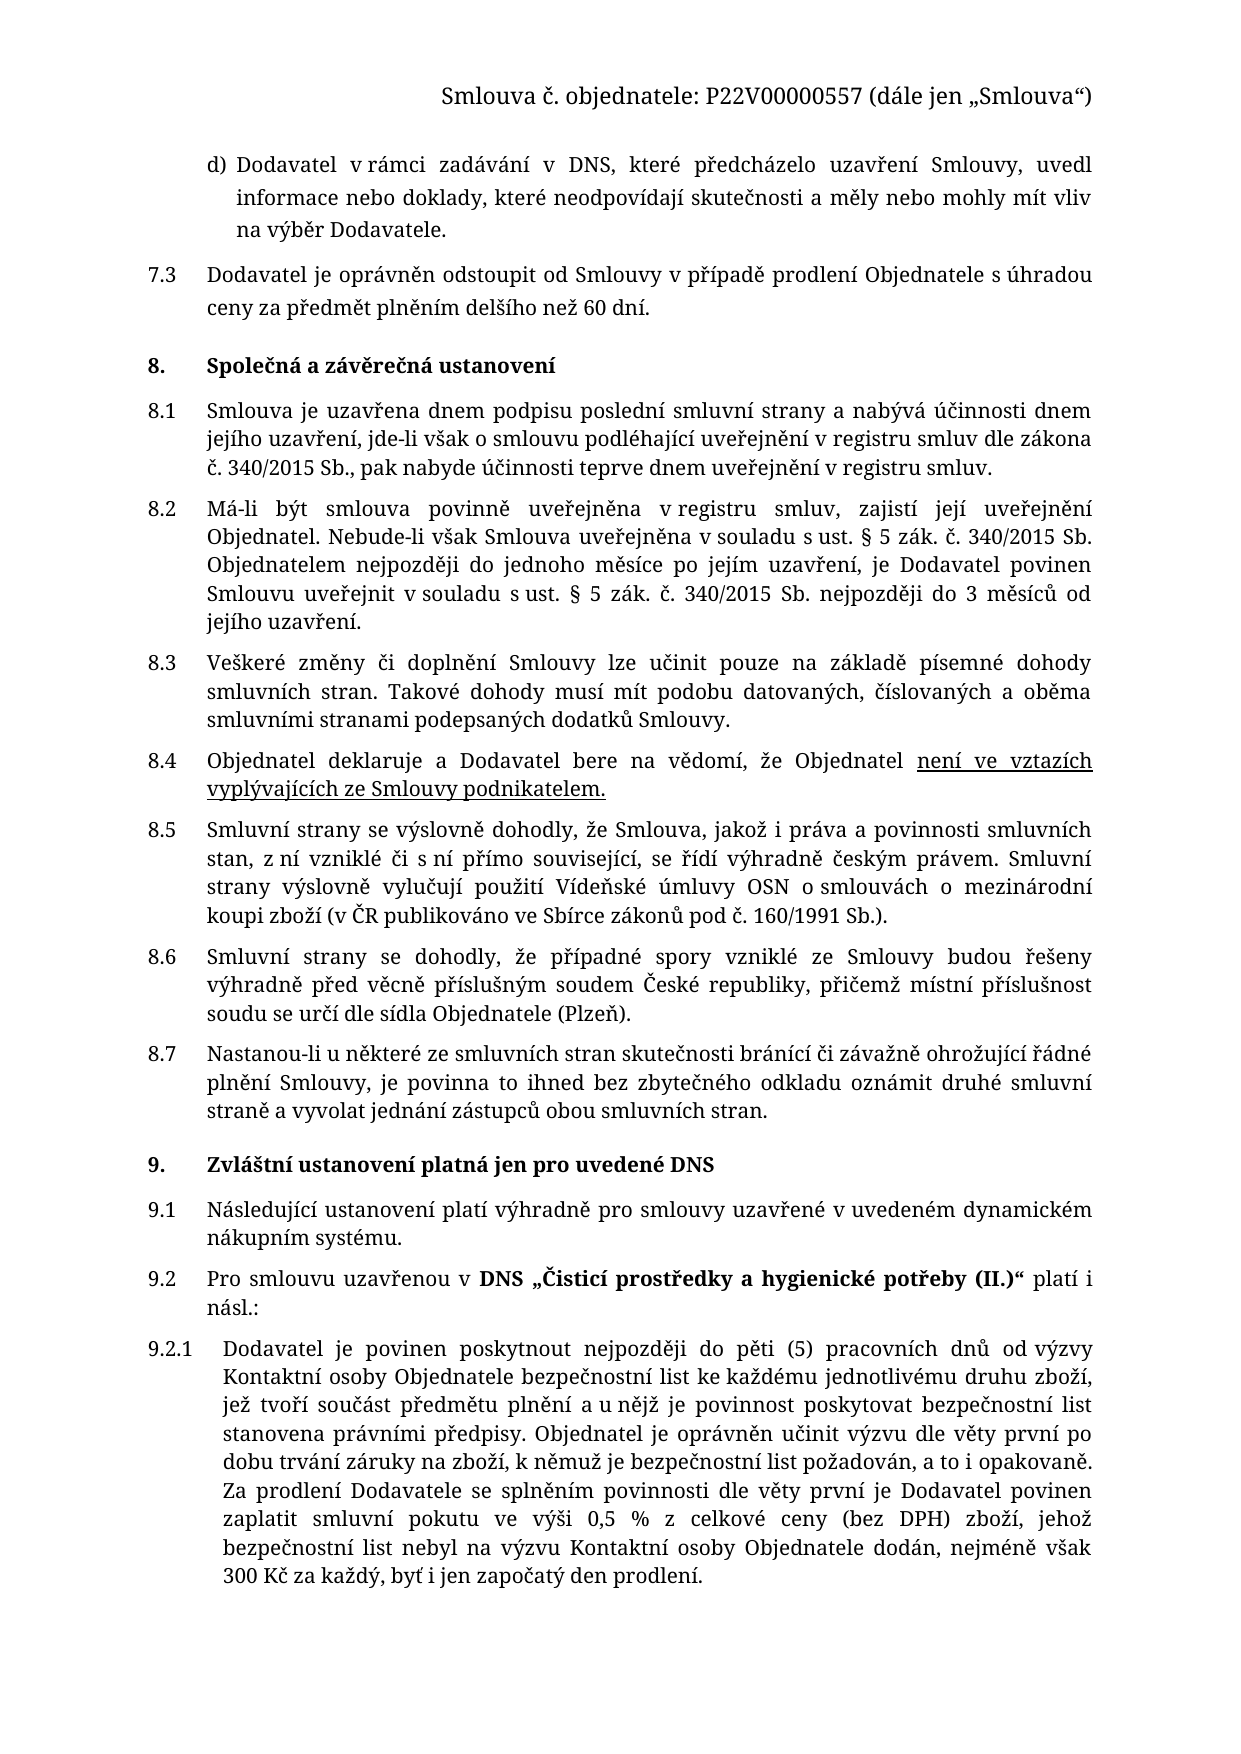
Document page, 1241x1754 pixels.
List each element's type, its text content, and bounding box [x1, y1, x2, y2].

list Veškeré změny či doplnění Smlouvy lze učinit pouze na základě písemné dohody smluvních stran. Takové dohody musí mít podobu datovaných, číslovaných a oběma smluvními stranami podepsaných dodatků Smlouvy. [148, 648, 1093, 734]
list Objednatel deklaruje a Dodavatel bere na vědomí, že Objednatel není ve vztazích vyplývajících ze Smlouvy podnikatelem. [148, 746, 1093, 803]
list Dodavatel je povinen poskytnout nejpozději do pěti (5) pracovních dnů od výzvy Kontaktní osoby Objednatele bezpečnostní list ke každému jednotlivému druhu zboží, jež tvoří součást předmětu plnění a u nějž je povinnost poskytovat bezpečnostní list stanovena právními předpisy. Objednatel je oprávněn učinit výzvu dle věty první po dobu trvání záruky na zboží, k němuž je bezpečnostní list požadován, a to i opakovaně. Za prodlení Dodavatele se splněním povinnosti dle věty první je Dodavatel povinen zaplatit smluvní pokutu ve výši 0,5 % z celkové ceny (bez DPH) zboží, jehož bezpečnostní list nebyl na výzvu Kontaktní osoby Objednatele dodán, nejméně však 300 Kč za každý, byť i jen započatý den prodlení. [148, 1334, 1093, 1590]
list Dodavatel v rámci zadávání v DNS, které předcházelo uzavření Smlouvy, uvedl informace nebo doklady, které neodpovídají skutečnosti a měly nebo mohly mít vliv na výběr Dodavatele. [207, 150, 1093, 244]
list Smluvní strany se dohodly, že případné spory vzniklé ze Smlouvy budou řešeny výhradně před věcně příslušným soudem České republiky, přičemž místní příslušnost soudu se určí dle sídla Objednatele (Plzeň). [148, 942, 1093, 1027]
list Zvláštní ustanovení platná jen pro uvedené DNS [148, 1150, 1093, 1178]
list Pro smlouvu uzavřenou v DNS „Čisticí prostředky a hygienické potřeby (II.)“ platí i násl.: [148, 1264, 1093, 1321]
list Společná a závěrečná ustanovení [148, 351, 1093, 379]
list Následující ustanovení platí výhradně pro smlouvy uzavřené v uvedeném dynamickém nákupním systému. [148, 1195, 1093, 1252]
list Dodavatel je oprávněn odstoupit od Smlouvy v případě prodlení Objednatele s úhradou ceny za předmět plněním delšího než 60 dní. [148, 261, 1093, 322]
list Smlouva je uzavřena dnem podpisu poslední smluvní strany a nabývá účinnosti dnem jejího uzavření, jde-li však o smlouvu podléhající uveřejnění v registru smluv dle zákona č. 340/2015 Sb., pak nabyde účinnosti teprve dnem uveřejnění v registru smluv. [148, 396, 1093, 481]
list Má-li být smlouva povinně uveřejněna v registru smluv, zajistí její uveřejnění Objednatel. Nebude-li však Smlouva uveřejněna v souladu s ust. § 5 zák. č. 340/2015 Sb. Objednatelem nejpozději do jednoho měsíce po jejím uzavření, je Dodavatel povinen Smlouvu uveřejnit v souladu s ust. § 5 zák. č. 340/2015 Sb. nejpozději do 3 měsíců od jejího uzavření. [148, 494, 1093, 636]
list Nastanou-li u některé ze smluvních stran skutečnosti bránící či závažně ohrožující řádné plnění Smlouvy, je povinna to ihned bez zbytečného odkladu oznámit druhé smluvní straně a vyvolat jednání zástupců obou smluvních stran. [148, 1039, 1093, 1125]
list Smluvní strany se výslovně dohodly, že Smlouva, jakož i práva a povinnosti smluvních stan, z ní vzniklé či s ní přímo související, se řídí výhradně českým právem. Smluvní strany výslovně vylučují použití Vídeňské úmluvy OSN o smlouvách o mezinárodní koupi zboží (v ČR publikováno ve Sbírce zákonů pod č. 160/1991 Sb.). [148, 816, 1093, 929]
